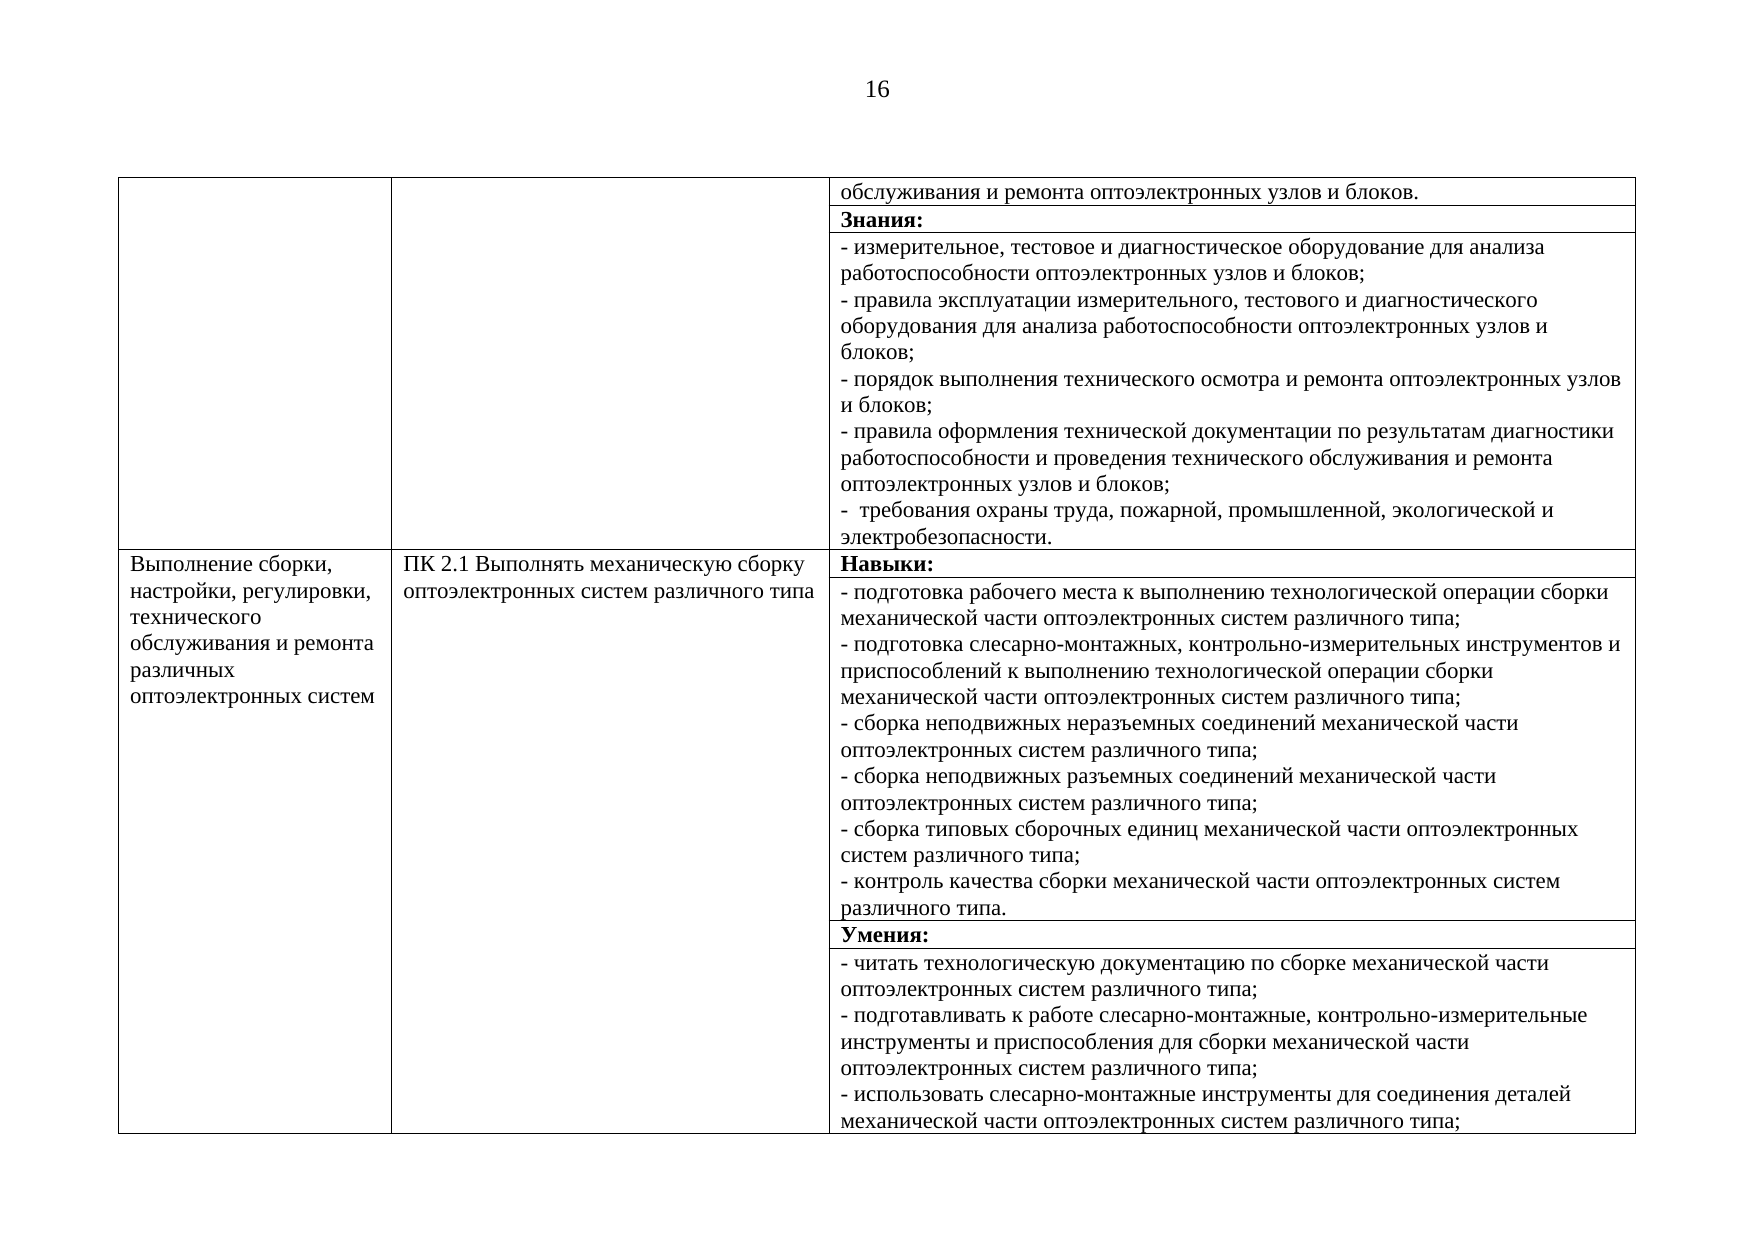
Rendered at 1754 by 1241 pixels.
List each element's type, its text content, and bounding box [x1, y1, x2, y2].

table_cell - подготовка рабочего места к выполнению технологической операции сборки механической части оптоэлектронных систем различного типа; - подготовка слесарно-монтажных, контрольно-измерительных инструментов и приспособлений к выполнению технологической операции сборки механической части оптоэлектронных систем различного типа; - сборка неподвижных неразъемных соединений механической части оптоэлектронных систем различного типа; - сборка неподвижных разъемных соединений механической части оптоэлектронных систем различного типа; - сборка типовых сборочных единиц механической части оптоэлектронных систем различного типа; - контроль качества сборки механической части оптоэлектронных систем различного типа. [830, 578, 1635, 920]
table_cell - измерительное, тестовое и диагностическое оборудование для анализа работоспособности оптоэлектронных узлов и блоков; - правила эксплуатации измерительного, тестового и диагностического оборудования для анализа работоспособности оптоэлектронных узлов и блоков; - порядок выполнения технического осмотра и ремонта оптоэлектронных узлов и блоков; - правила оформления технической документации по результатам диагностики работоспособности и проведения технического обслуживания и ремонта оптоэлектронных узлов и блоков; - требования охраны труда, пожарной, промышленной, экологической и электробезопасности. [830, 233, 1635, 549]
table_cell Знания: [830, 206, 1635, 232]
table_cell ПК 2.1 Выполнять механическую сборку оптоэлектронных систем различного типа [392, 550, 829, 1133]
table_cell Навыки: [830, 550, 1635, 577]
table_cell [830, 949, 1635, 1133]
table_cell Выполнение сборки, настройки, регулировки, технического обслуживания и ремонта различных оптоэлектронных систем [119, 550, 391, 1133]
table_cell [830, 178, 1635, 204]
table_cell Умения: [830, 921, 1635, 948]
